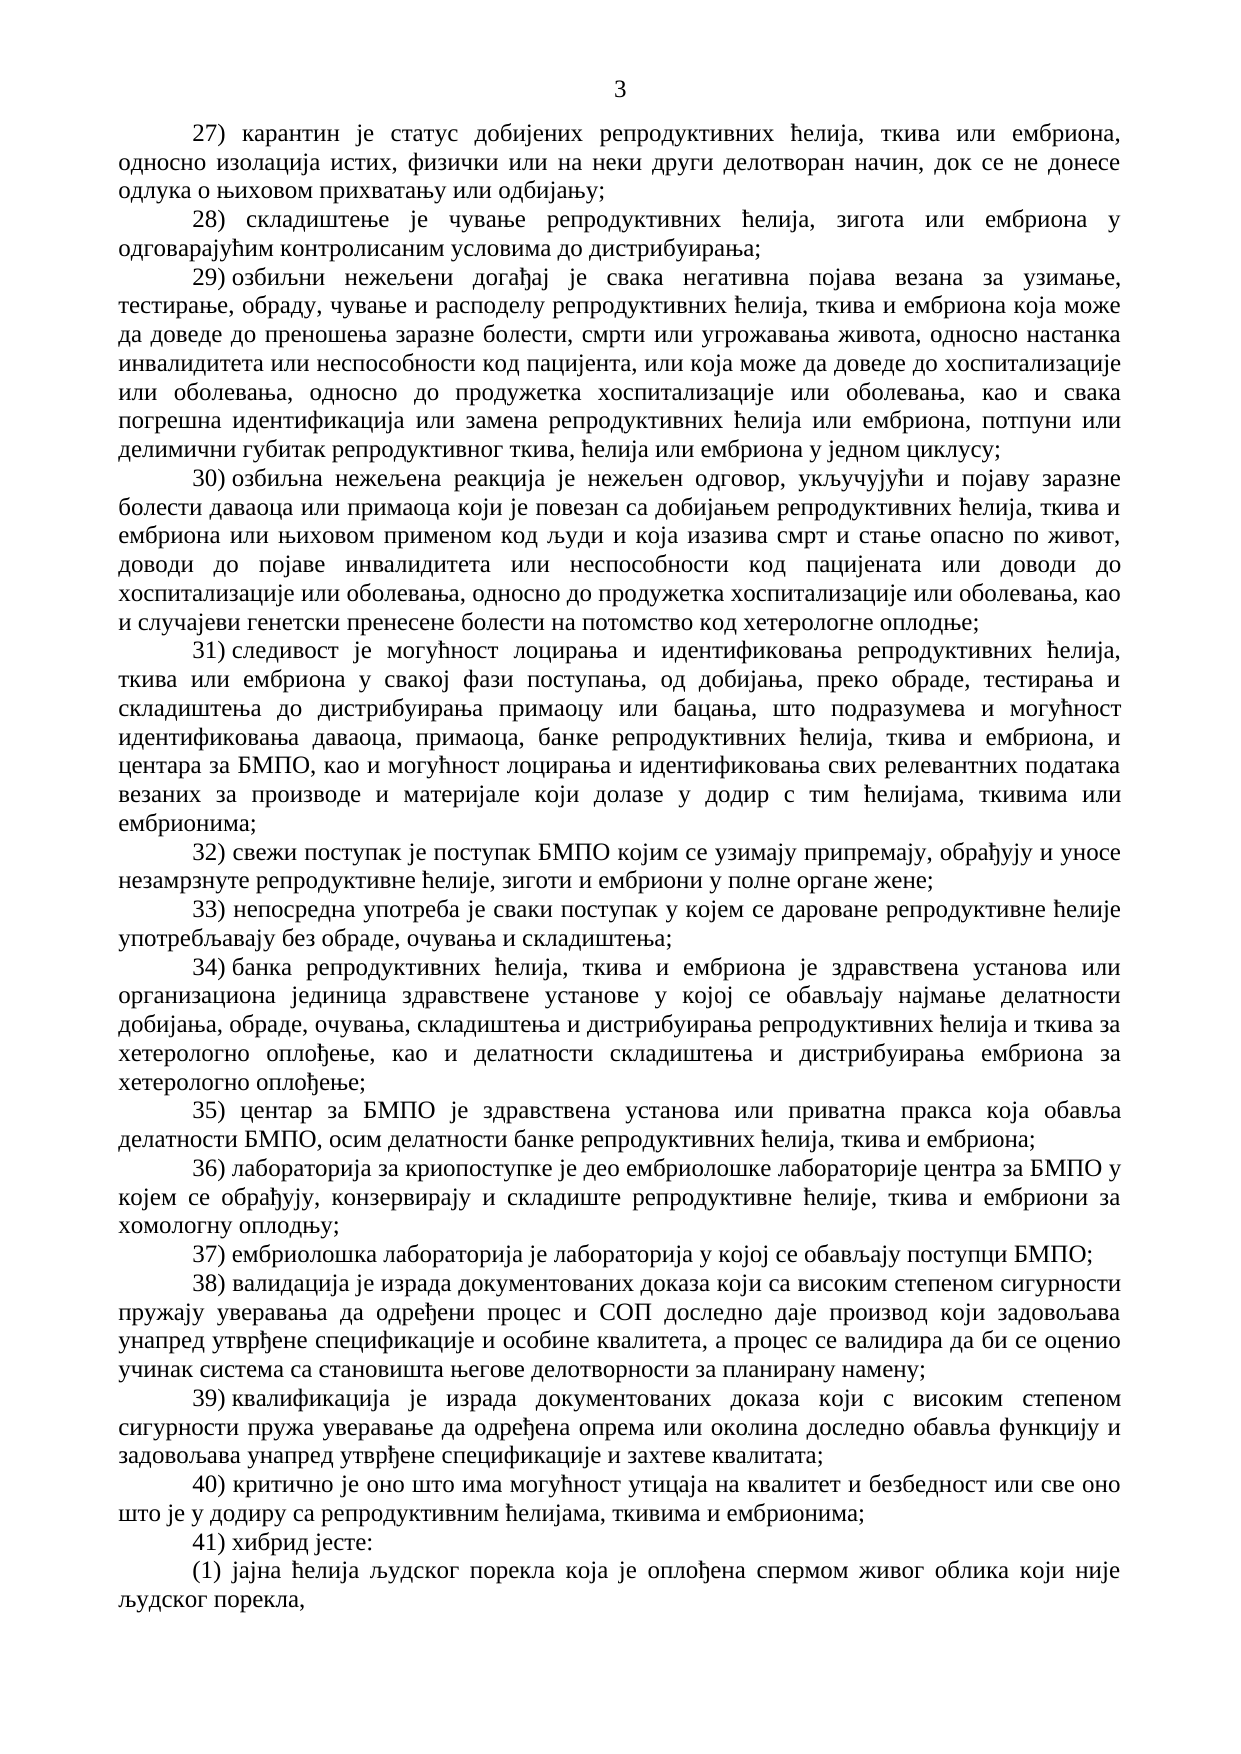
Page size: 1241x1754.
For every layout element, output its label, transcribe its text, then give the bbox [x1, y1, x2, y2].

text 41) хибрид јесте: [118, 1527, 1122, 1556]
text 33) непосредна употреба је сваки поступак у којем се дароване репродуктивне ћелије употребљавају без обраде, очувања и складиштења; [118, 894, 1122, 952]
text 36) лабораторија за криопоступке је део ембриолошке лабораторије центра за БМПО у којем се обрађују, конзервирају и складиште репродуктивне ћелије, ткива и ембриони за хомологну оплодњу; [118, 1153, 1122, 1239]
text 32) свежи поступак је поступак БМПО којим се узимају припремају, обрађују и уносе незамрзнуте репродуктивне ћелије, зиготи и ембриони у полне органе жене; [118, 837, 1122, 894]
text 38) валидација је израда документованих доказа који са високим степеном сигурности пружају уверавања да одређени процес и СОП доследно даје производ који задовољава унапред утврђене спецификације и особине квалитета, а процес се валидира да би се оценио учинак система са становишта његове делотворности за планирану намену; [118, 1268, 1122, 1383]
text 37) ембриолошка лабораторија је лабораторија у којој се обављају поступци БМПО; [118, 1239, 1122, 1268]
text 34) банка репродуктивних ћелија, ткива и ембриона је здравствена установа или организациона јединица здравствене установе у којој се обављају најмање делатности добијања, обраде, очувања, складиштења и дистрибуирања репродуктивних ћелија и ткива за хетерологно оплођење, као и делатности складиштења и дистрибуирања ембриона за хетерологно оплођење; [118, 952, 1122, 1096]
text 39) квалификација је израда документованих доказа који с високим степеном сигурности пружа уверавање да одређена опрема или околина доследно обавља функцију и задовољава унапред утврђене спецификације и захтеве квалитата; [118, 1383, 1122, 1469]
text 40) критично је оно што има могућност утицаја на квалитет и безбедност или све оно што је у додиру са репродуктивним ћелијама, ткивима и ембрионима; [118, 1469, 1122, 1527]
text 29) озбиљни нежељени догађај је свака негативна појава везана за узимање, тестирање, обраду, чување и расподелу репродуктивних ћелија, ткива и ембриона која може да доведе до преношења заразне болести, смрти или угрожавања живота, односно настанка инвалидитета или неспособности код пацијента, или која може да доведе до хоспитализације или оболевања, односно до продужетка хоспитализације или оболевања, као и свака погрешна идентификација или замена репродуктивних ћелија или ембриона, потпуни или делимични губитак репродуктивног ткива, ћелија или ембриона у једном циклусу; [118, 262, 1122, 463]
text 28) складиштење је чување репродуктивних ћелија, зигота или ембриона у одговарајућим контролисаним условима до дистрибуирања; [118, 204, 1122, 262]
text 27) карантин је статус добијених репродуктивних ћелија, ткива или ембриона, односно изолација истих, физички или на неки други делотворан начин, док се не донесе одлука о њиховом прихватању или одбијању; [118, 118, 1122, 204]
text (1) јајна ћелија људског порекла која је оплођена спермом живог облика који није људског порекла, [118, 1556, 1122, 1613]
text 31) следивост је могућност лоцирања и идентификовања репродуктивних ћелија, ткива или ембриона у свакој фази поступања, од добијања, преко обраде, тестирања и складиштења до дистрибуирања примаоцу или бацања, што подразумева и могућност идентификовања даваоца, примаоца, банке репродуктивних ћелија, ткива и ембриона, и центара за БМПО, као и могућност лоцирања и идентификовања свих релевантних података везаних за производе и материјале који долазе у додир с тим ћелијама, ткивима или ембрионима; [118, 636, 1122, 837]
text 30) озбиљна нежељена реакција је нежељен одговор, укључујући и појаву заразне болести даваоца или примаоца који је повезан са добијањем репродуктивних ћелија, ткива и ембриона или њиховом применом код људи и која изазива смрт и стање опасно по живот, доводи до појаве инвалидитета или неспособности код пацијената или доводи до хоспитализације или оболевања, односно до продужетка хоспитализације или оболевања, као и случајеви генетски пренесене болести на потомство код хетерологне оплодње; [118, 463, 1122, 636]
text 35) центар за БМПО је здравствена установа или приватна пракса која обавља делатности БМПО, осим делатности банке репродуктивних ћелија, ткива и ембриона; [118, 1096, 1122, 1153]
